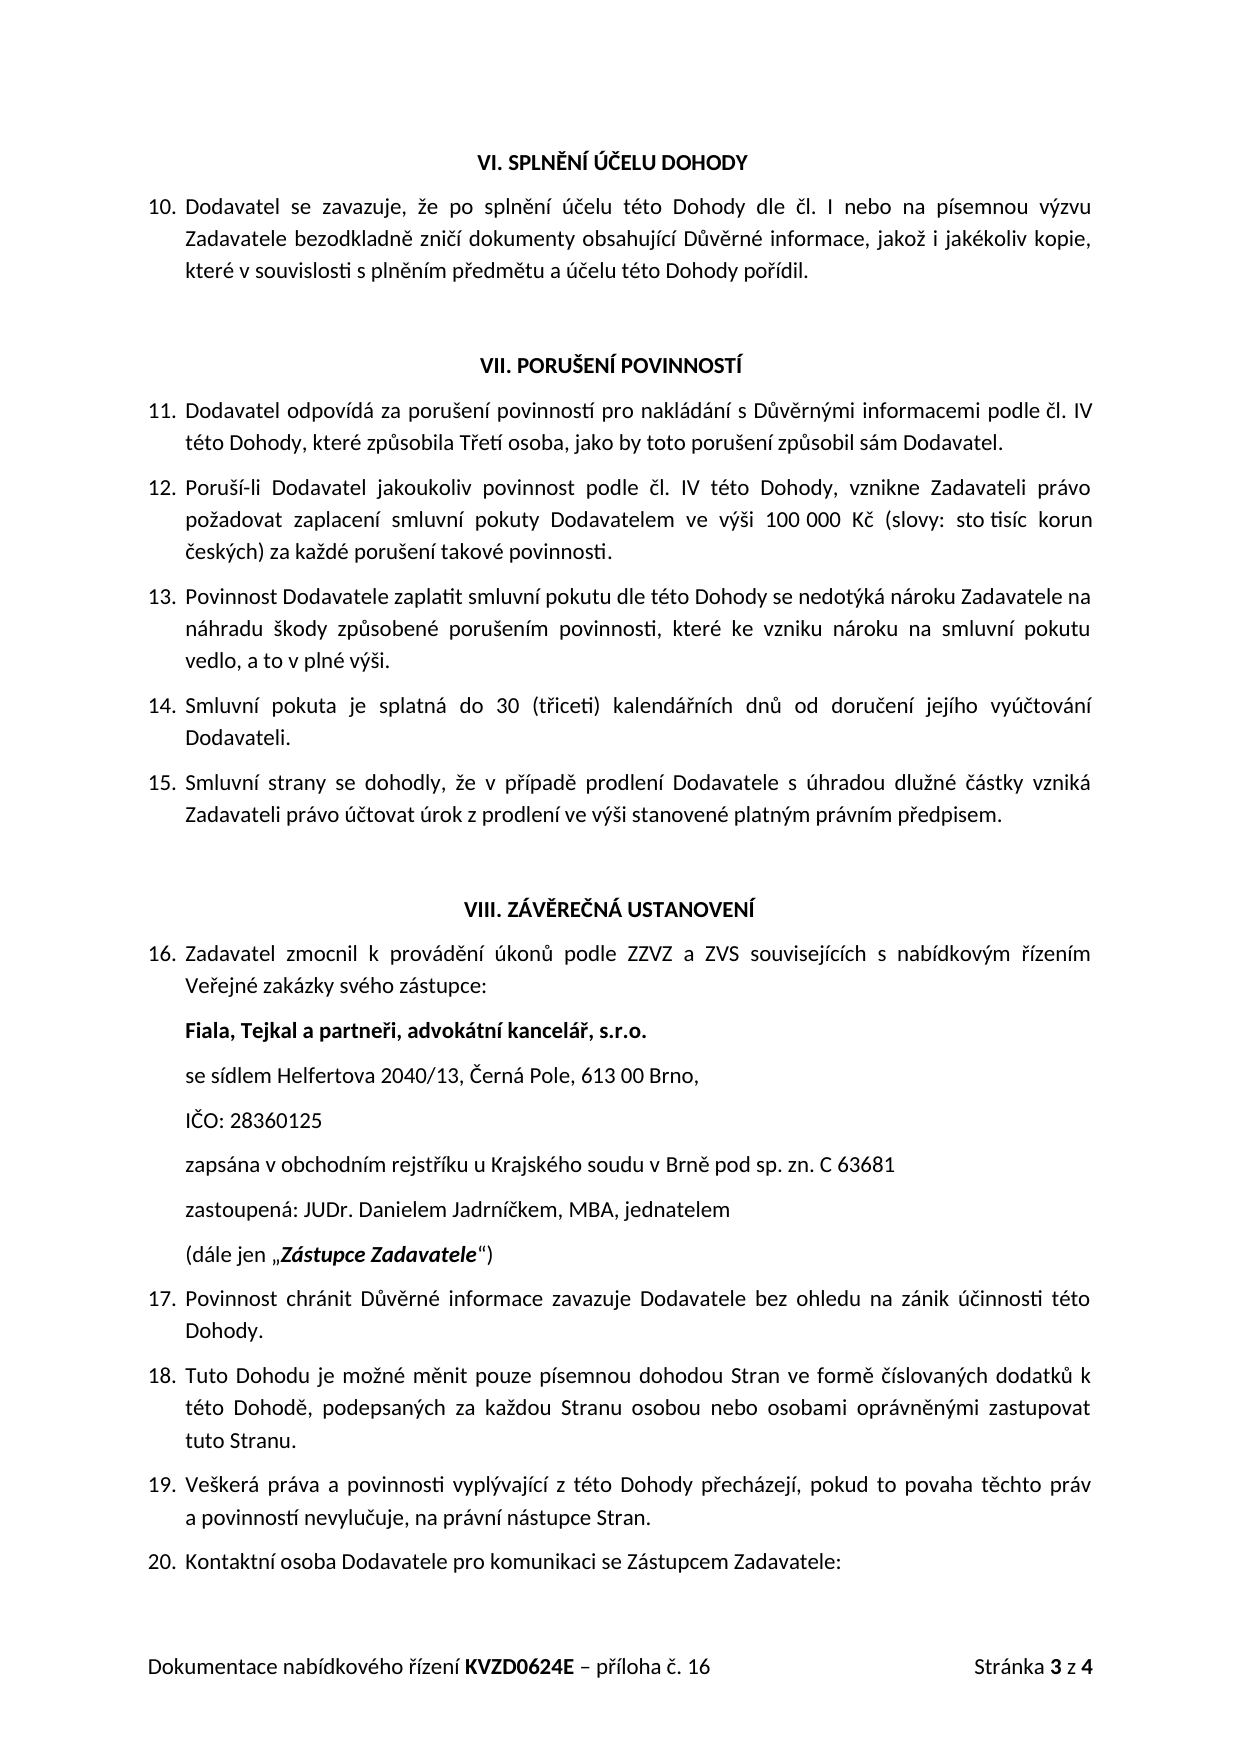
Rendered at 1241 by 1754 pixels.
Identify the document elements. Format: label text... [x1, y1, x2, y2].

list Tuto Dohodu je možné měnit pouze písemnou dohodou Stran ve formě číslovaných dodatků k této Dohodě, podepsaných za každou Stranu osobou nebo osobami oprávněnými zastupovat tuto Stranu. [148, 1361, 1093, 1454]
list Smluvní strany se dohodly, že v případě prodlení Dodavatele s úhradou dlužné částky vzniká Zadavateli právo účtovat úrok z prodlení ve výši stanovené platným právním předpisem. [148, 768, 1093, 828]
list Zadavatel zmocnil k provádění úkonů podle ZZVZ a ZVS souvisejících s nabídkovým řízením Veřejné zakázky svého zástupce: [148, 939, 1093, 1000]
list se sídlem Helfertova 2040/13, Černá Pole, 613 00 Brno, [185, 1061, 1093, 1089]
text PORUŠENÍ POVINNOSTÍ [148, 351, 1093, 379]
list Dodavatel se zavazuje, že po splnění účelu této Dohody dle čl. I nebo na písemnou výzvu Zadavatele bezodkladně zničí dokumenty obsahující Důvěrné informace, jakož i jakékoliv kopie, které v souvislosti s plněním předmětu a účelu této Dohody pořídil. [148, 192, 1093, 285]
list Povinnost chránit Důvěrné informace zavazuje Dodavatele bez ohledu na zánik účinnosti této Dohody. [148, 1284, 1093, 1345]
list Povinnost Dodavatele zaplatit smluvní pokutu dle této Dohody se nedotýká nároku Zadavatele na náhradu škody způsobené porušením povinnosti, které ke vzniku nároku na smluvní pokutu vedlo, a to v plné výši. [148, 582, 1093, 674]
list zapsána v obchodním rejstříku u Krajského soudu v Brně pod sp. zn. C 63681 [185, 1150, 1093, 1178]
list IČO: 28360125 [185, 1106, 1093, 1134]
list Veškerá práva a povinnosti vyplývající z této Dohody přecházejí, pokud to povaha těchto práv a povinností nevylučuje, na právní nástupce Stran. [148, 1470, 1093, 1531]
list Poruší-li Dodavatel jakoukoliv povinnost podle čl. IV této Dohody, vznikne Zadavateli právo požadovat zaplacení smluvní pokuty Dodavatelem ve výši 100 000 Kč (slovy: sto tisíc korun českých) za každé porušení takové povinnosti. [148, 473, 1093, 565]
list zastoupená: JUDr. Danielem Jadrníčkem, MBA, jednatelem [185, 1195, 1093, 1223]
list Dodavatel odpovídá za porušení povinností pro nakládání s Důvěrnými informacemi podle čl. IV této Dohody, které způsobila Třetí osoba, jako by toto porušení způsobil sám Dodavatel. [148, 396, 1093, 456]
text ZÁVĚREČNÁ USTANOVENÍ [148, 895, 1093, 923]
list (dále jen „Zástupce Zadavatele“) [185, 1240, 1093, 1268]
list Kontaktní osoba Dodavatele pro komunikaci se Zástupcem Zadavatele: [148, 1547, 1093, 1575]
list Fiala, Tejkal a partneři, advokátní kancelář, s.r.o. [185, 1016, 1093, 1044]
list Smluvní pokuta je splatná do 30 (třiceti) kalendářních dnů od doručení jejího vyúčtování Dodavateli. [148, 691, 1093, 751]
text SPLNĚNÍ ÚČELU DOHODY [148, 148, 1093, 176]
